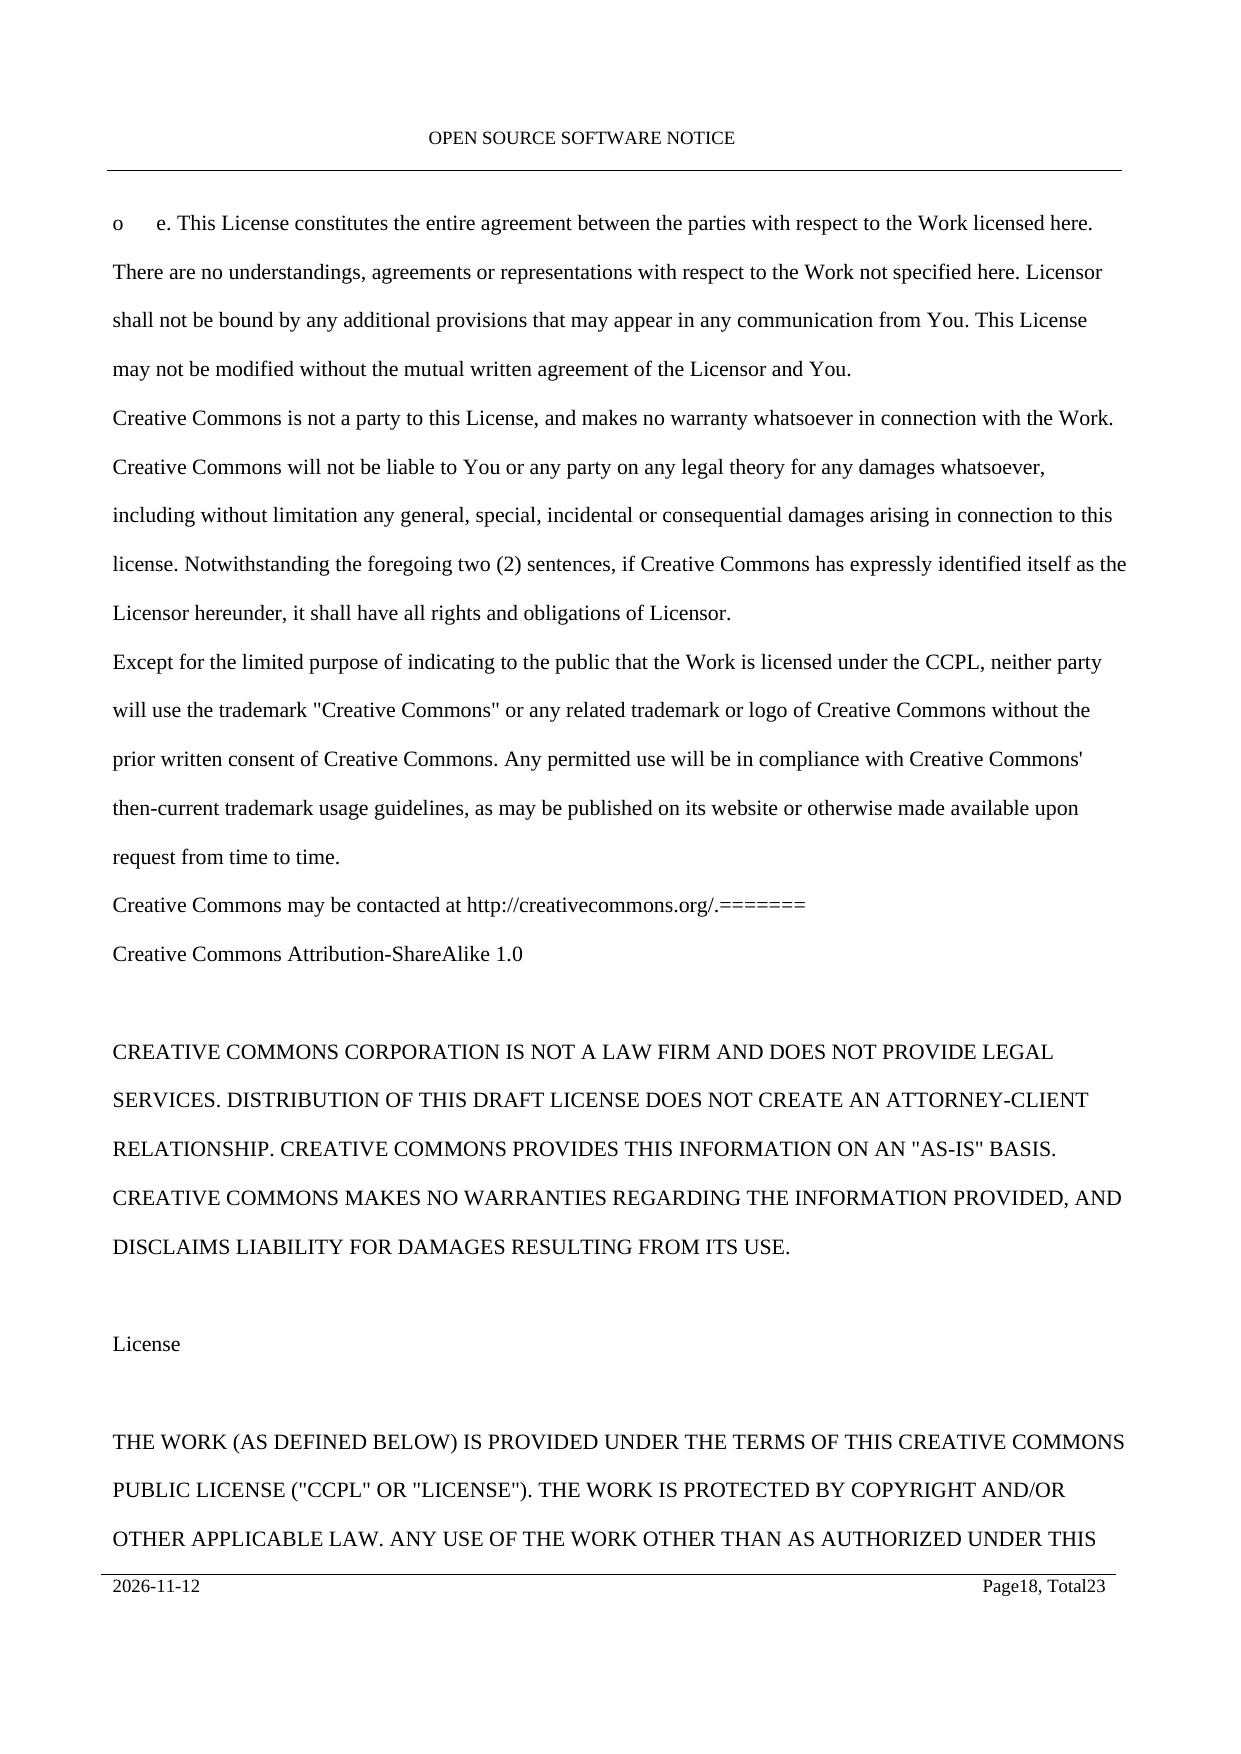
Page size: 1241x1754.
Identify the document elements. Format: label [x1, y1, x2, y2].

text [112, 206, 1128, 1555]
